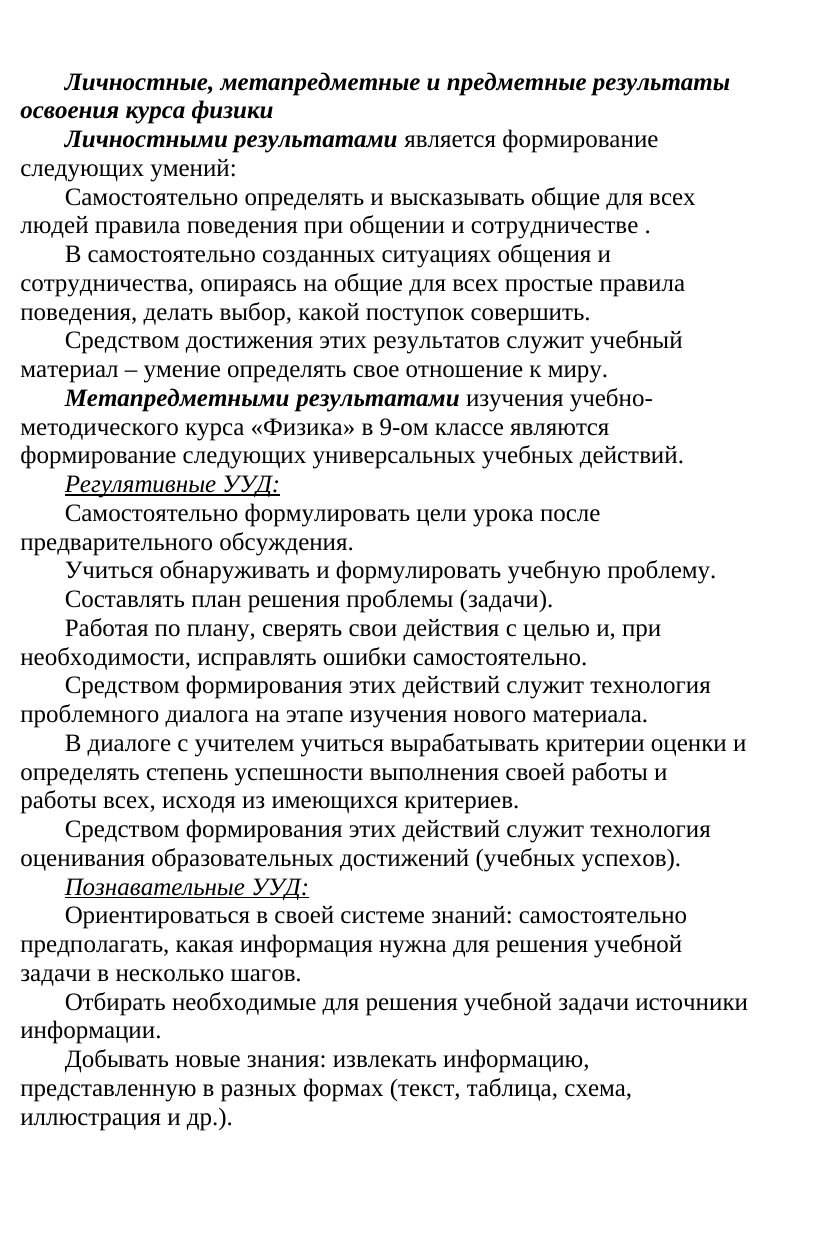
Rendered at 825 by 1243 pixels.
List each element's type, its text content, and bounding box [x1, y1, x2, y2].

text Добывать новые знания: извлекать информацию, представленную в разных формах (текст, таблица, схема, иллюстрация и др.). [20, 1044, 750, 1130]
text Средством формирования этих действий служит технология оценивания образовательных достижений (учебных успехов). [20, 814, 750, 872]
text Работая по плану, сверять свои действия с целью и, при необходимости, исправлять ошибки самостоятельно. [20, 613, 750, 670]
text Регулятивные УУД: [20, 469, 750, 498]
text Составлять план решения проблемы (задачи). [20, 584, 750, 613]
text Средством формирования этих действий служит технология проблемного диалога на этапе изучения нового материала. [20, 670, 750, 728]
text Учиться обнаруживать и формулировать учебную проблему. [20, 555, 750, 584]
text Отбирать необходимые для решения учебной задачи источники информации. [20, 987, 750, 1044]
text Самостоятельно определять и высказывать общие для всех людей правила поведения при общении и сотрудничестве . [20, 182, 750, 239]
text Познавательные УУД: [20, 872, 750, 900]
text В диалоге с учителем учиться вырабатывать критерии оценки и определять степень успешности выполнения своей работы и работы всех, исходя из имеющихся критериев. [20, 728, 750, 814]
text Ориентироваться в своей системе знаний: самостоятельно предполагать, какая информация нужна для решения учебной задачи в несколько шагов. [20, 900, 750, 987]
text Личностными результатами является формирование следующих умений: [20, 124, 750, 182]
text Личностные, метапредметные и предметные результаты освоения курса физики [20, 67, 750, 124]
text В самостоятельно созданных ситуациях общения и сотрудничества, опираясь на общие для всех простые правила поведения, делать выбор, какой поступок совершить. [20, 239, 750, 325]
text Средством достижения этих результатов служит учебный материал – умение определять свое отношение к миру. [20, 325, 750, 383]
text Самостоятельно формулировать цели урока после предварительного обсуждения. [20, 498, 750, 555]
text Метапредметными результатами изучения учебно-методического курса «Физика» в 9-ом классе являются формирование следующих универсальных учебных действий. [20, 383, 750, 469]
